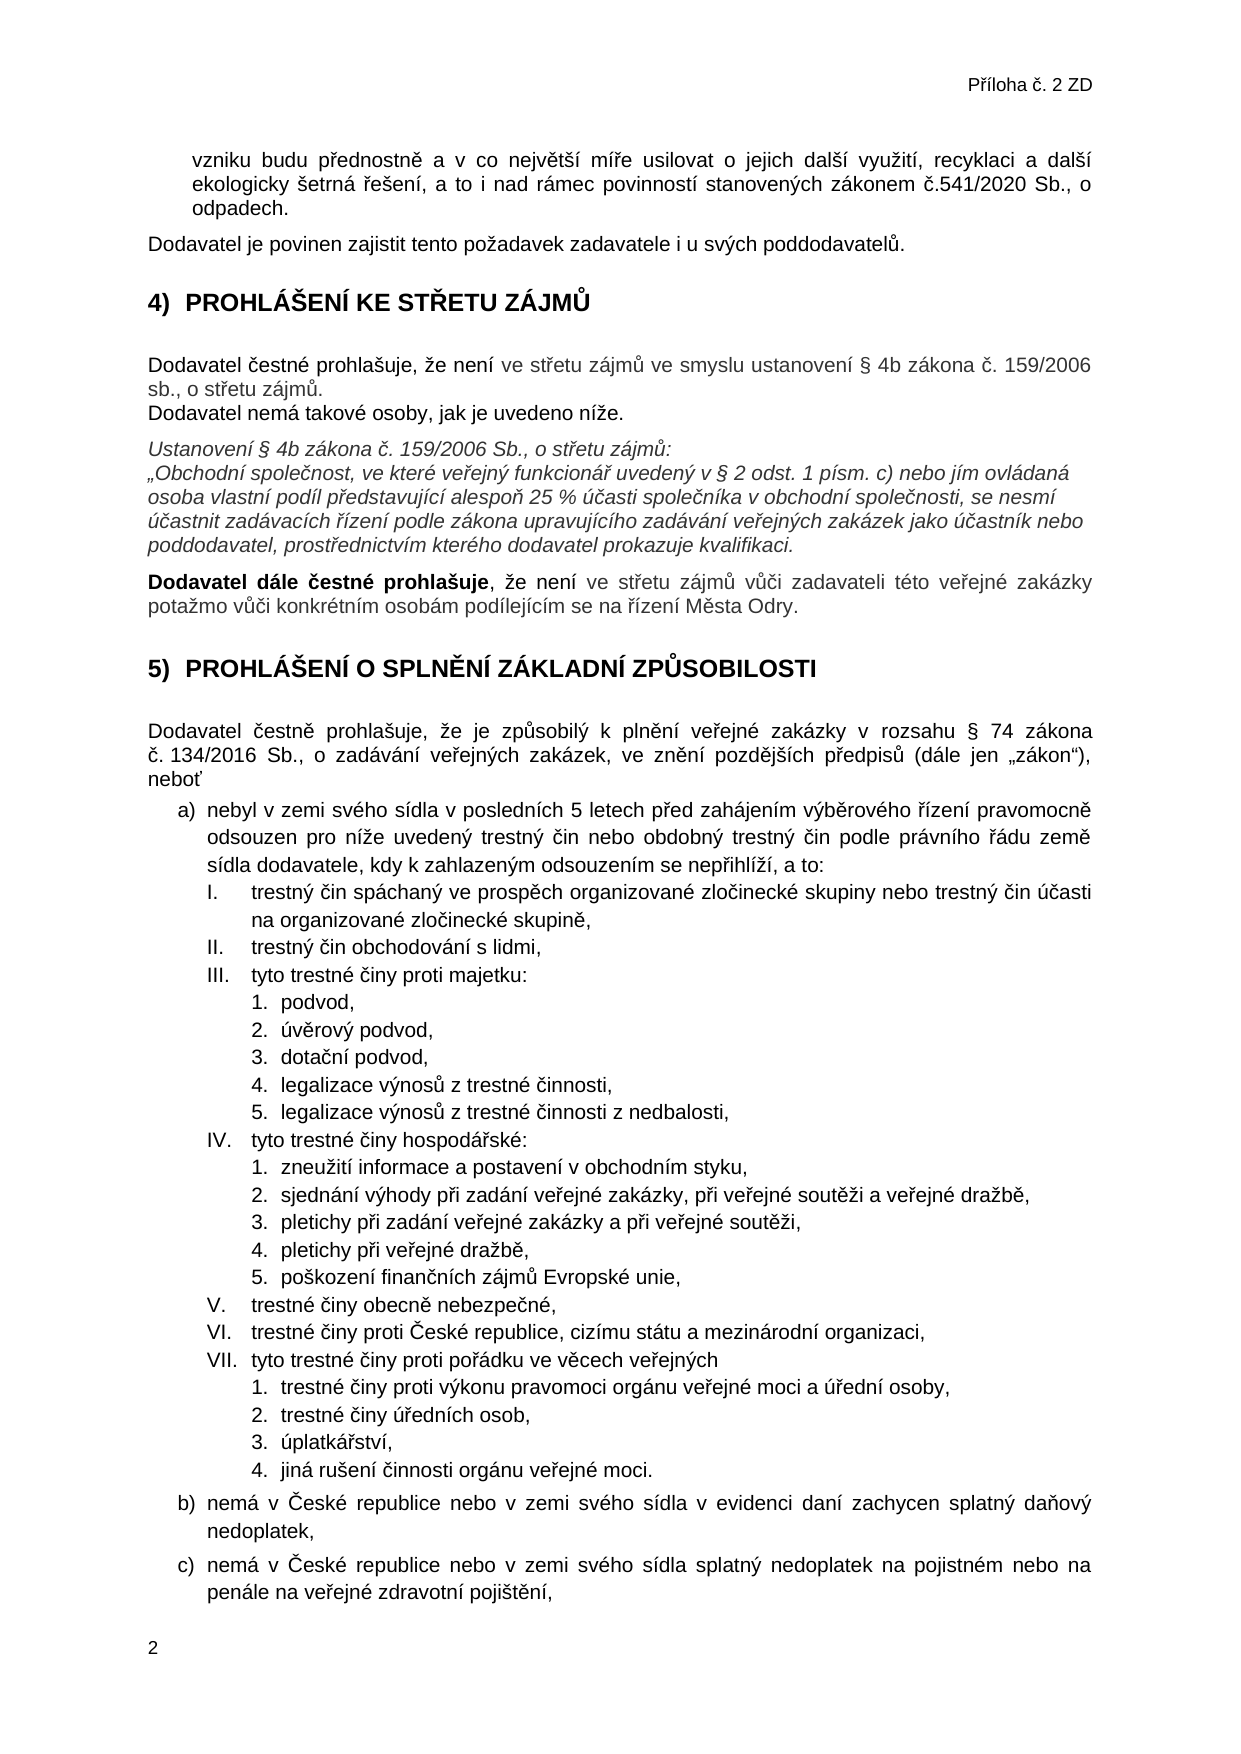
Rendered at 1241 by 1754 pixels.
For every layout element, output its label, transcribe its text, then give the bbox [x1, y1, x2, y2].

list trestné činy úředních osob, [251, 1402, 1093, 1426]
list úvěrový podvod, [251, 1017, 1093, 1041]
text Dodavatel nemá takové osoby, jak je uvedeno níže. [148, 401, 1093, 425]
list legalizace výnosů z trestné činnosti z nedbalosti, [251, 1100, 1093, 1124]
list pletichy při veřejné dražbě, [251, 1237, 1093, 1261]
list legalizace výnosů z trestné činnosti, [251, 1072, 1093, 1096]
list trestné činy proti České republice, cizímu státu a mezinárodní organizaci, [207, 1320, 1093, 1344]
list tyto trestné činy hospodářské: [207, 1127, 1093, 1151]
text Ustanovení § 4b zákona č. 159/2006 Sb., o střetu zájmů: [148, 437, 1093, 461]
list poškození finančních zájmů Evropské unie, [251, 1265, 1093, 1289]
list sjednání výhody při zadání veřejné zakázky, při veřejné soutěži a veřejné dražbě, [251, 1182, 1093, 1206]
list zneužití informace a postavení v obchodním styku, [251, 1155, 1093, 1179]
list trestné činy proti výkonu pravomoci orgánu veřejné moci a úřední osoby, [251, 1375, 1093, 1399]
list podvod, [251, 990, 1093, 1014]
text Dodavatel je povinen zajistit tento požadavek zadavatele i u svých poddodavatelů. [148, 232, 1093, 256]
list nemá v České republice nebo v zemi svého sídla v evidenci daní zachycen splatný daňový nedoplatek, [177, 1491, 1093, 1543]
subtitle prohlášení ke střetu zájmů [148, 288, 591, 316]
text Dodavatel čestné prohlašuje, že není ve střetu zájmů ve smyslu ustanovení § 4b zákona č. 159/2006 sb., o střetu zájmů. [148, 353, 1093, 401]
list trestný čin spáchaný ve prospěch organizované zločinecké skupiny nebo trestný čin účasti na organizované zločinecké skupině, [207, 880, 1093, 931]
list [148, 148, 1093, 219]
list tyto trestné činy proti pořádku ve věcech veřejných [207, 1347, 1093, 1371]
subtitle PROHLÁŠENÍ O SPLNĚNÍ ZÁKLADNÍ ZPŮSOBILOSTI [148, 654, 817, 683]
list nebyl v zemi svého sídla v posledních 5 letech před zahájením výběrového řízení pravomocně odsouzen pro níže uvedený trestný čin nebo obdobný trestný čin podle právního řádu země sídla dodavatele, kdy k zahlazeným odsouzením se nepřihlíží, a to: [177, 797, 1093, 876]
list dotační podvod, [251, 1045, 1093, 1069]
text Dodavatel dále čestné prohlašuje, že není ve střetu zájmů vůči zadavateli této veřejné zakázky potažmo vůči konkrétním osobám podílejícím se na řízení Města Odry. [148, 569, 1093, 617]
list nemá v České republice nebo v zemi svého sídla splatný nedoplatek na pojistném nebo na penále na veřejné zdravotní pojištění, [177, 1552, 1093, 1604]
list trestný čin obchodování s lidmi, [207, 935, 1093, 959]
text Dodavatel čestně prohlašuje, že je způsobilý k plnění veřejné zakázky v rozsahu § 74 zákona č. 134/2016 Sb., o zadávání veřejných zakázek, ve znění pozdějších předpisů (dále jen „zákon“), neboť [148, 719, 1093, 791]
list jiná rušení činnosti orgánu veřejné moci. [251, 1457, 1093, 1481]
list tyto trestné činy proti majetku: [207, 962, 1093, 986]
text „Obchodní společnost, ve které veřejný funkcionář uvedený v § 2 odst. 1 písm. c) nebo jím ovládaná osoba vlastní podíl představující alespoň 25 % účasti společníka v obchodní společnosti, se nesmí účastnit zadávacích řízení podle zákona upravujícího zadávání veřejných zakázek jako účastník nebo poddodavatel, prostřednictvím kterého dodavatel prokazuje kvalifikaci. [148, 461, 1093, 557]
list úplatkářství, [251, 1430, 1093, 1454]
list pletichy při zadání veřejné zakázky a při veřejné soutěži, [251, 1210, 1093, 1234]
list trestné činy obecně nebezpečné, [207, 1292, 1093, 1316]
